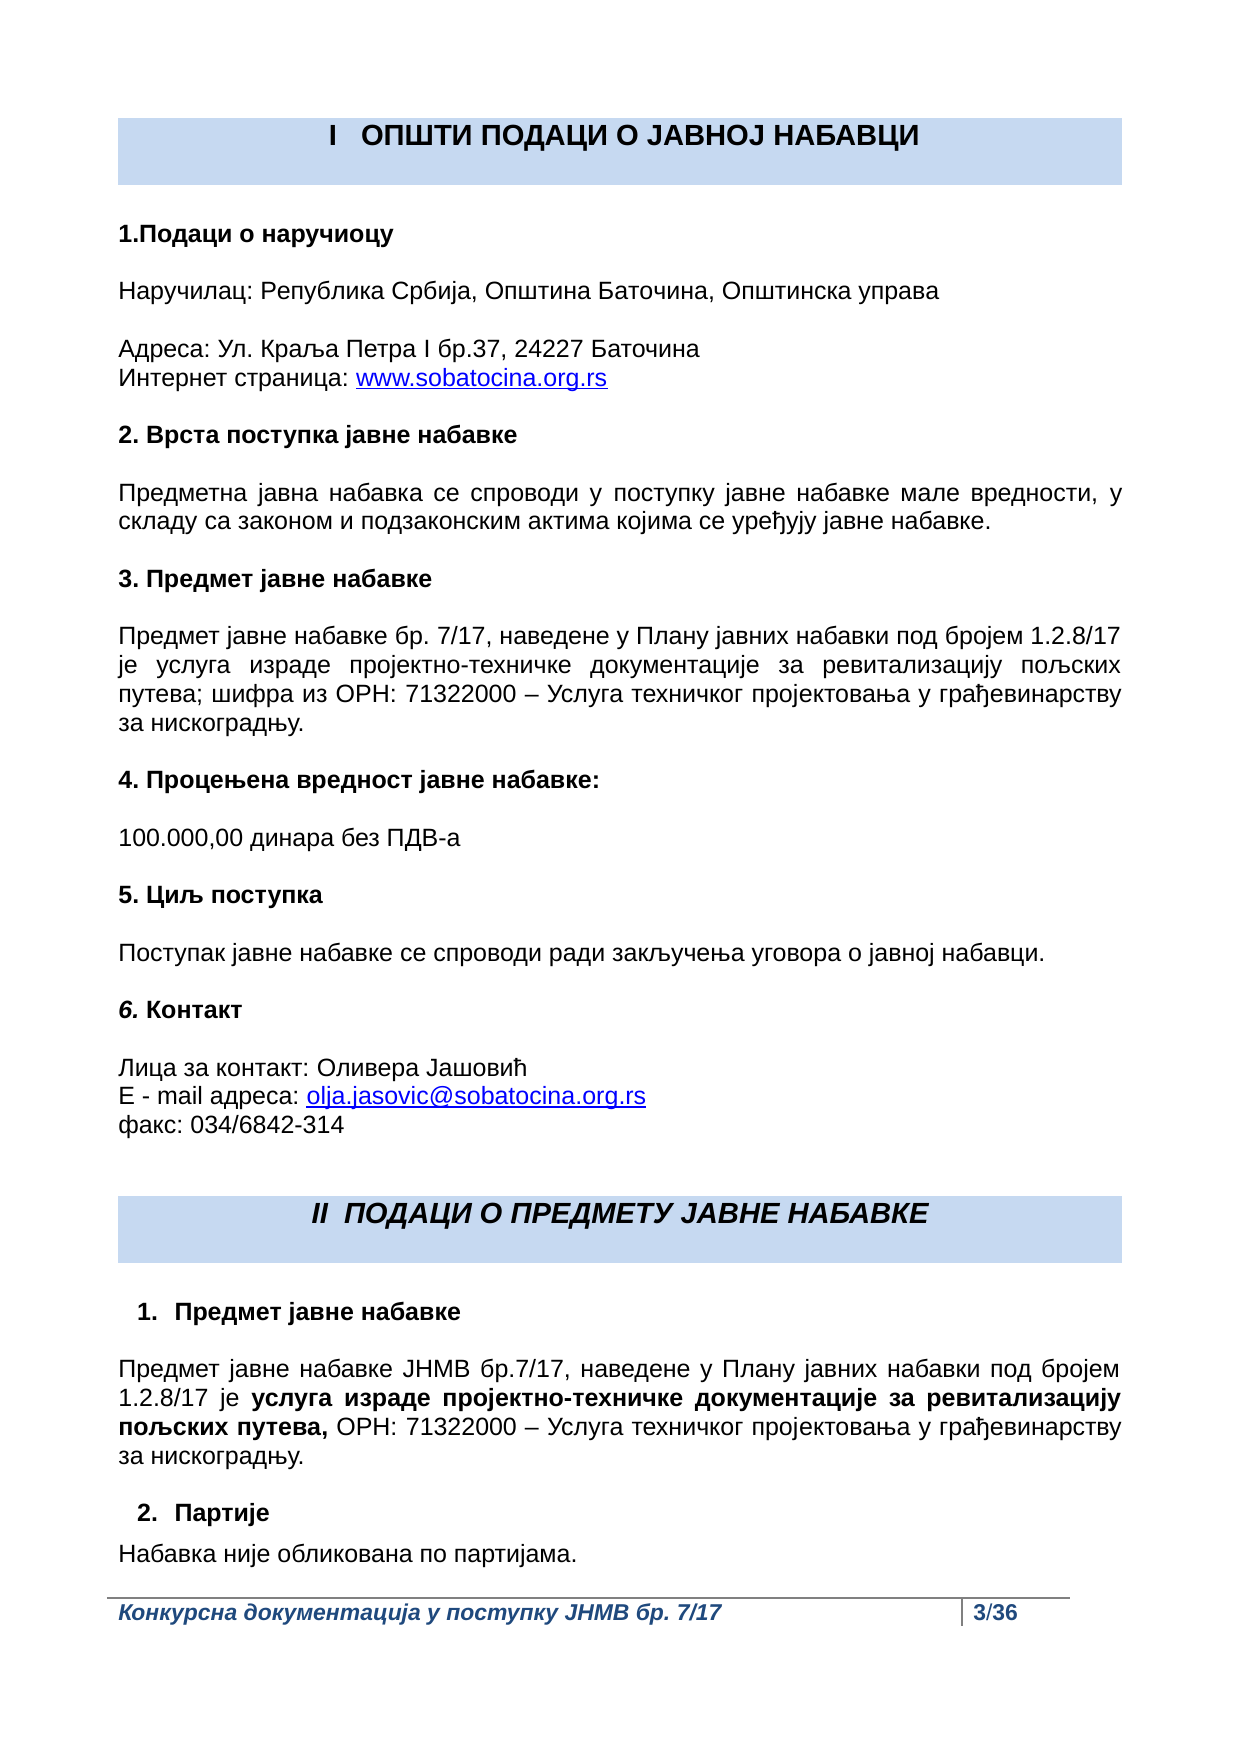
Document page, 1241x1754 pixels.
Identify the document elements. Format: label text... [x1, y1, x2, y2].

text Предмет јавне набавке бр. 7/17, наведене у Плану јавних набавки под бројем 1.2.8/17 је услуга израде пројектно-техничке документације за ревитализацију пољских путева; шифра из ОРН: 71322000 – Услуга техничког пројектовања у грађевинарству за нискоградњу. [118, 621, 1122, 736]
text Поступак јавне набавке се спроводи ради закључења уговора о јавној набавци. [118, 937, 1122, 966]
text Набавка није обликована по партијама. [118, 1539, 1122, 1568]
text Предметна јавна набавка се спроводи у поступку јавне набавке мале вредности, у складу са законом и подзаконским актима којима се уређују јавне набавке. [118, 477, 1122, 535]
text Адреса: Ул. Краља Петра I бр.37, 24227 Баточина [118, 334, 1122, 362]
text 100.000,00 динара без ПДВ-а [118, 822, 1122, 851]
list Партије [137, 1498, 1122, 1527]
list Предмет јавне набавке [137, 1297, 1122, 1326]
text Наручилац: Република Србија, Општина Баточина, Општинска управа [118, 276, 1122, 305]
text Интернет страница: www.sobatocina.org.rs [118, 362, 1122, 391]
text 1.Подаци о наручиоцу [118, 219, 1122, 247]
text факс: 034/6842-314 [118, 1110, 1122, 1139]
text Е - mail адреса: olja.jasovic@sobatocina.org.rs [118, 1081, 1122, 1110]
text 4. Процењена вредност јавне набавке: [118, 765, 1122, 794]
text 2. Врста поступка јавне набавке [118, 420, 1122, 449]
text 6. Контакт [118, 995, 1122, 1024]
text 5. Циљ поступка [118, 880, 1122, 909]
text II ПОДАЦИ О ПРЕДМЕТУ ЈАВНЕ НАБАВКЕ [118, 1196, 1122, 1230]
text Лица за контакт: Оливера Јашовић [118, 1052, 1122, 1081]
text I ОПШТИ ПОДАЦИ О ЈАВНОЈ НАБАВЦИ [118, 118, 1122, 152]
text Предмет јавне набавке ЈНМВ бр.7/17, наведене у Плану јавних набавки под бројем 1.2.8/17 је услуга израде пројектно-техничке документације за ревитализацију пољских путева, OРН: 71322000 – Услуга техничког пројектовања у грађевинарству за нискоградњу. [118, 1354, 1122, 1469]
text 3. Предмет јавне набавке [118, 564, 1122, 592]
